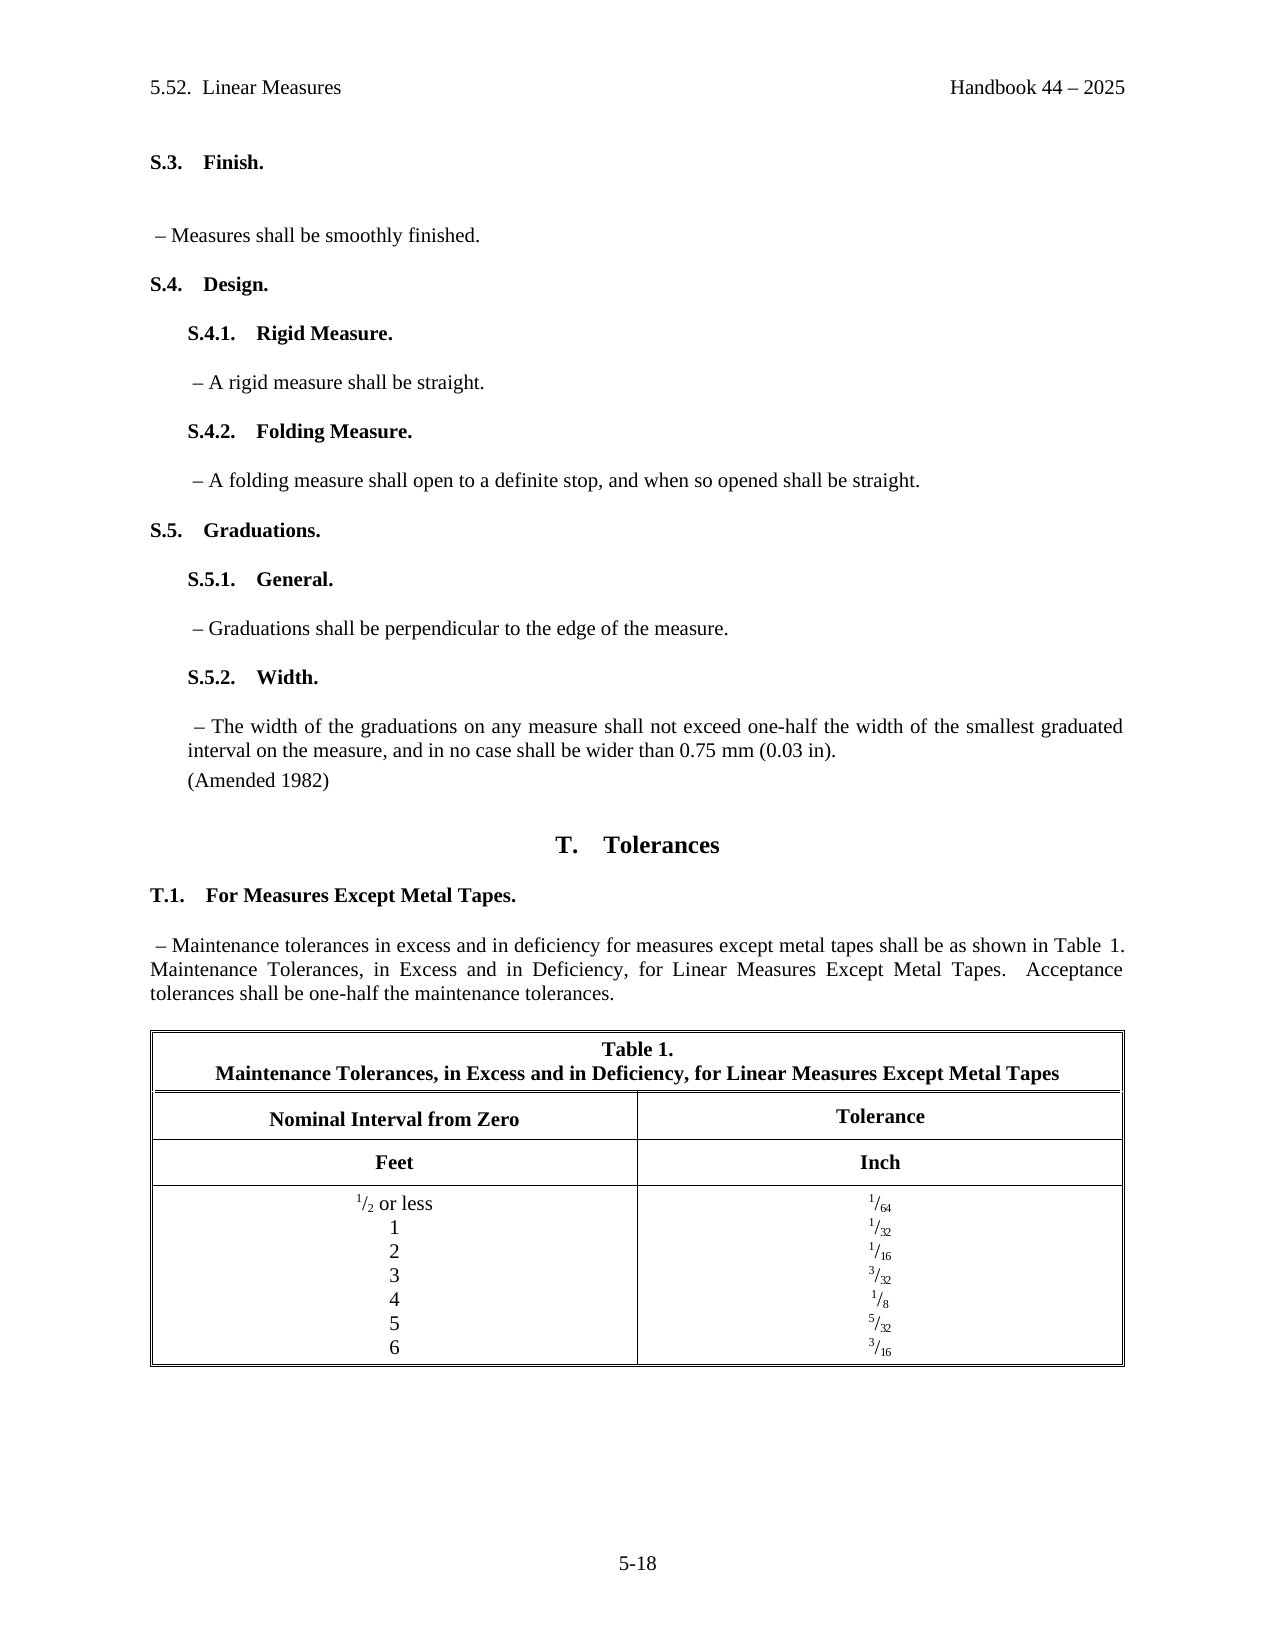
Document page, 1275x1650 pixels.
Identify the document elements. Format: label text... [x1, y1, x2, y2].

subtitle S.5.1. General. [187, 567, 1125, 591]
subtitle S.4.1. Rigid Measure. [187, 321, 1125, 345]
subtitle S.3. Finish. [150, 150, 1125, 174]
text – The width of the graduations on any measure shall not exceed one-half the width of the smallest graduated interval on the measure, and in no case shall be wider than 0.75 mm (0.03 in). [187, 714, 1125, 762]
text – Graduations shall be perpendicular to the edge of the measure. [187, 616, 1125, 640]
text – A folding measure shall open to a definite stop, and when so opened shall be straight. [187, 468, 1125, 492]
table_cell 1/2 or less 1 2 3 4 5 6 [153, 1186, 637, 1363]
text – Measures shall be smoothly finished. [150, 223, 1125, 247]
subtitle S.4.2. Folding Measure. [187, 419, 1125, 443]
subtitle S.5. Graduations. [150, 517, 1125, 542]
text – A rigid measure shall be straight. [187, 370, 1125, 394]
table_cell Nominal Interval from Zero [152, 1090, 637, 1138]
text – Maintenance tolerances in excess and in deficiency for measures except metal tapes shall be as shown in Table 1. Maintenance Tolerances, in Excess and in Deficiency, for Linear Measures Except Metal Tapes. Acceptance tolerances shall be one-half the maintenance tolerances. [150, 932, 1125, 1005]
subtitle T.1. For Measures Except Metal Tapes. [150, 883, 1125, 907]
subtitle S.5.2. Width. [187, 665, 1125, 689]
subtitle T. Tolerances [150, 830, 1125, 858]
table_cell Tolerance [638, 1090, 1123, 1138]
text (Amended 1982) [187, 768, 1125, 792]
table_cell Inch [638, 1140, 1122, 1185]
subtitle S.4. Design. [150, 272, 1125, 296]
table_cell 1/64 1/32 1/16 3/32 1/8 5/32 3/16 [638, 1186, 1122, 1363]
table_header Table 1. Maintenance Tolerances, in Excess and in Deficiency, for Linear Measures Except Metal Tapes [153, 1033, 1122, 1090]
table_cell Feet [153, 1140, 637, 1185]
